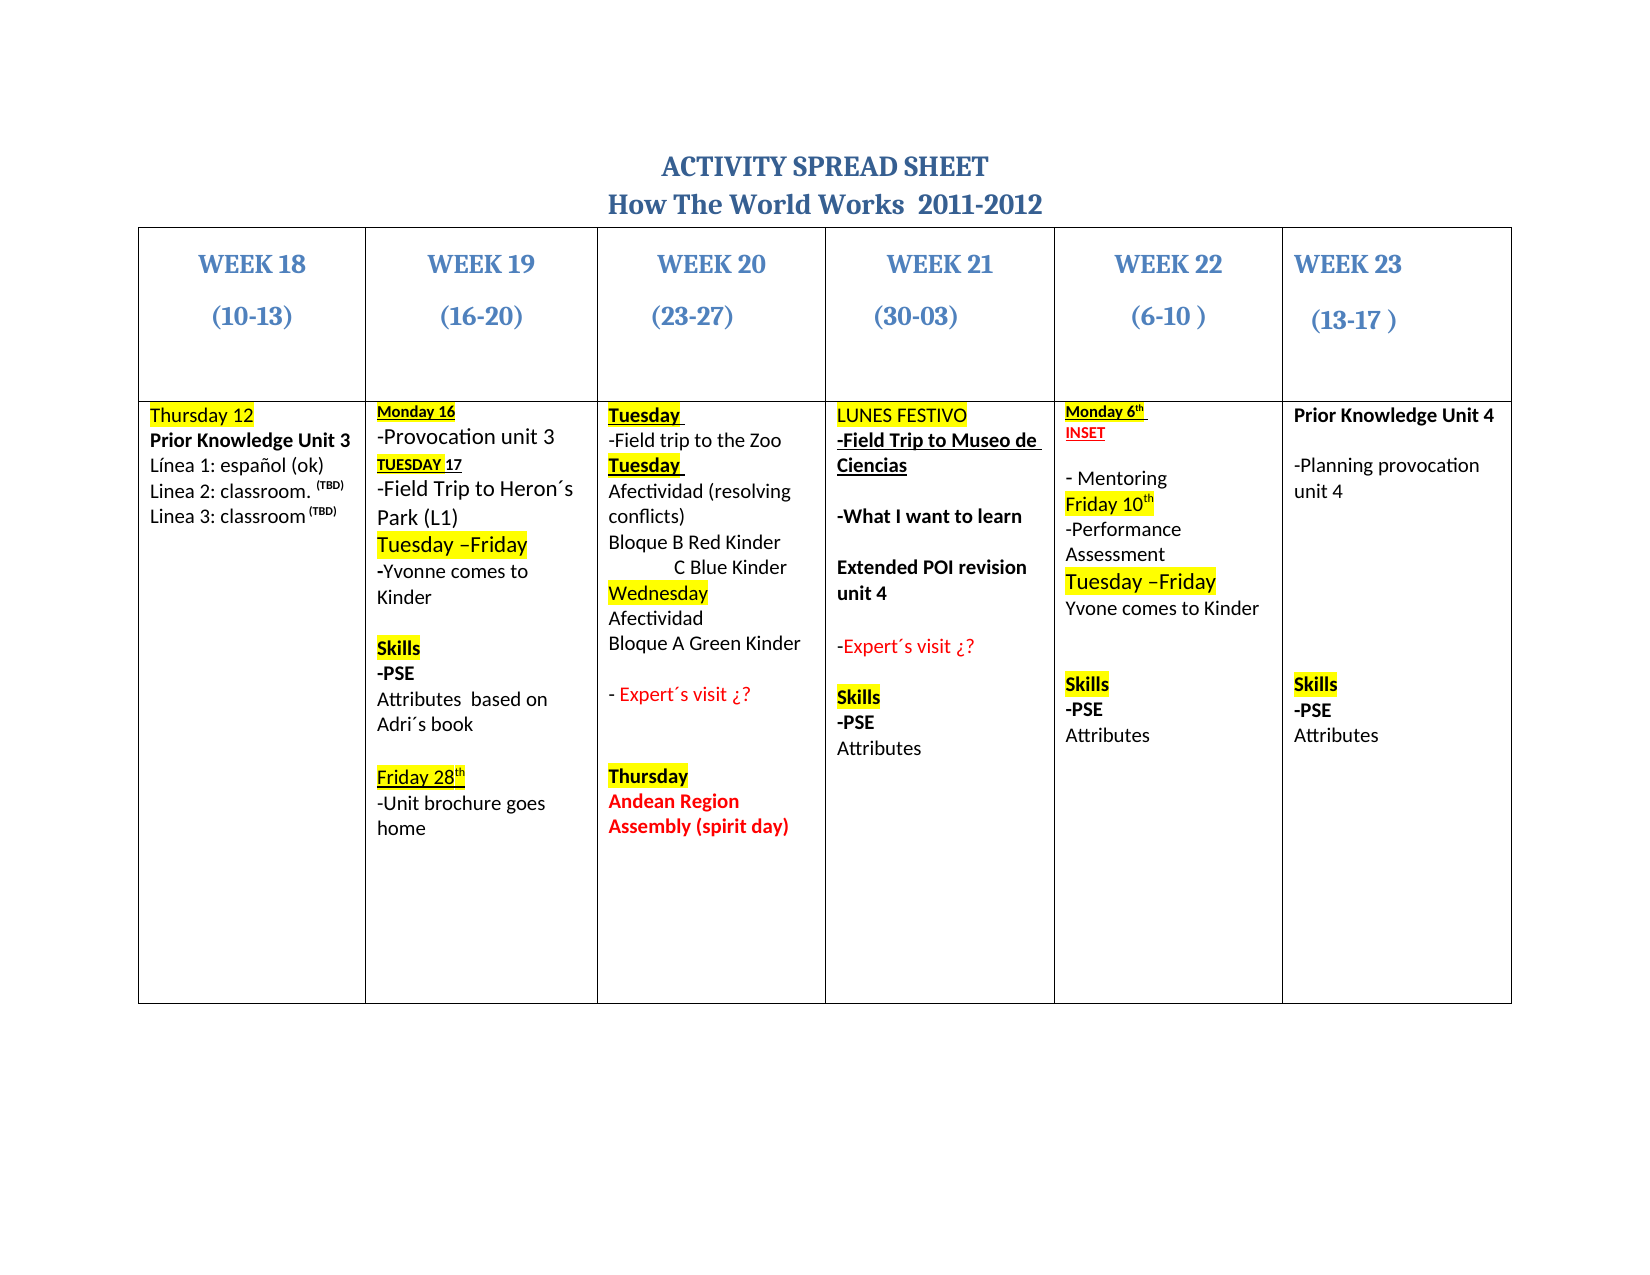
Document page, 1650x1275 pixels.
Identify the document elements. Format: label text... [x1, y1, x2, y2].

table_header WEEK 18 (10-13) [139, 228, 365, 401]
table_cell LUNES FESTIVO -Field Trip to Museo de Ciencias -What I want to learn Extended POI revision unit 4 -Expert´s visit ¿? Skills -PSE Attributes [826, 402, 1054, 1003]
table_header WEEK 23 (13-17 ) [1283, 228, 1511, 401]
table_header WEEK 19 (16-20) [366, 228, 597, 401]
table_header WEEK 22 (6-10 ) [1055, 228, 1282, 401]
table_cell Thursday 12 Prior Knowledge Unit 3 Línea 1: español (ok) Linea 2: classroom. (TBD) Linea 3: classroom (TBD) [139, 402, 365, 1003]
subtitle How The World Works 2011-2012 [150, 188, 1500, 222]
table_header WEEK 21 (30-03) [826, 228, 1054, 401]
table_cell Tuesday -Field trip to the Zoo Tuesday Afectividad (resolving conflicts) Bloque B Red Kinder C Blue Kinder Wednesday Afectividad Bloque A Green Kinder - Expert´s visit ¿? Thursday Andean Region Assembly (spirit day) [598, 402, 825, 1003]
table_header WEEK 20 (23-27) [598, 228, 825, 401]
table_cell Monday 16 -Provocation unit 3 TUESDAY 17 -Field Trip to Heron´s Park (L1) Tuesday –Friday -Yvonne comes to Kinder Skills -PSE Attributes based on Adri´s book Friday 28th -Unit brochure goes home [366, 402, 597, 1003]
table_cell Prior Knowledge Unit 4 -Planning provocation unit 4 Skills -PSE Attributes [1283, 402, 1511, 1003]
table_cell Monday 6th INSET - Mentoring Friday 10th -Performance Assessment Tuesday –Friday Yvone comes to Kinder Skills -PSE Attributes [1055, 402, 1282, 1003]
subtitle ACTIVITY SPREAD SHEET [150, 150, 1500, 183]
